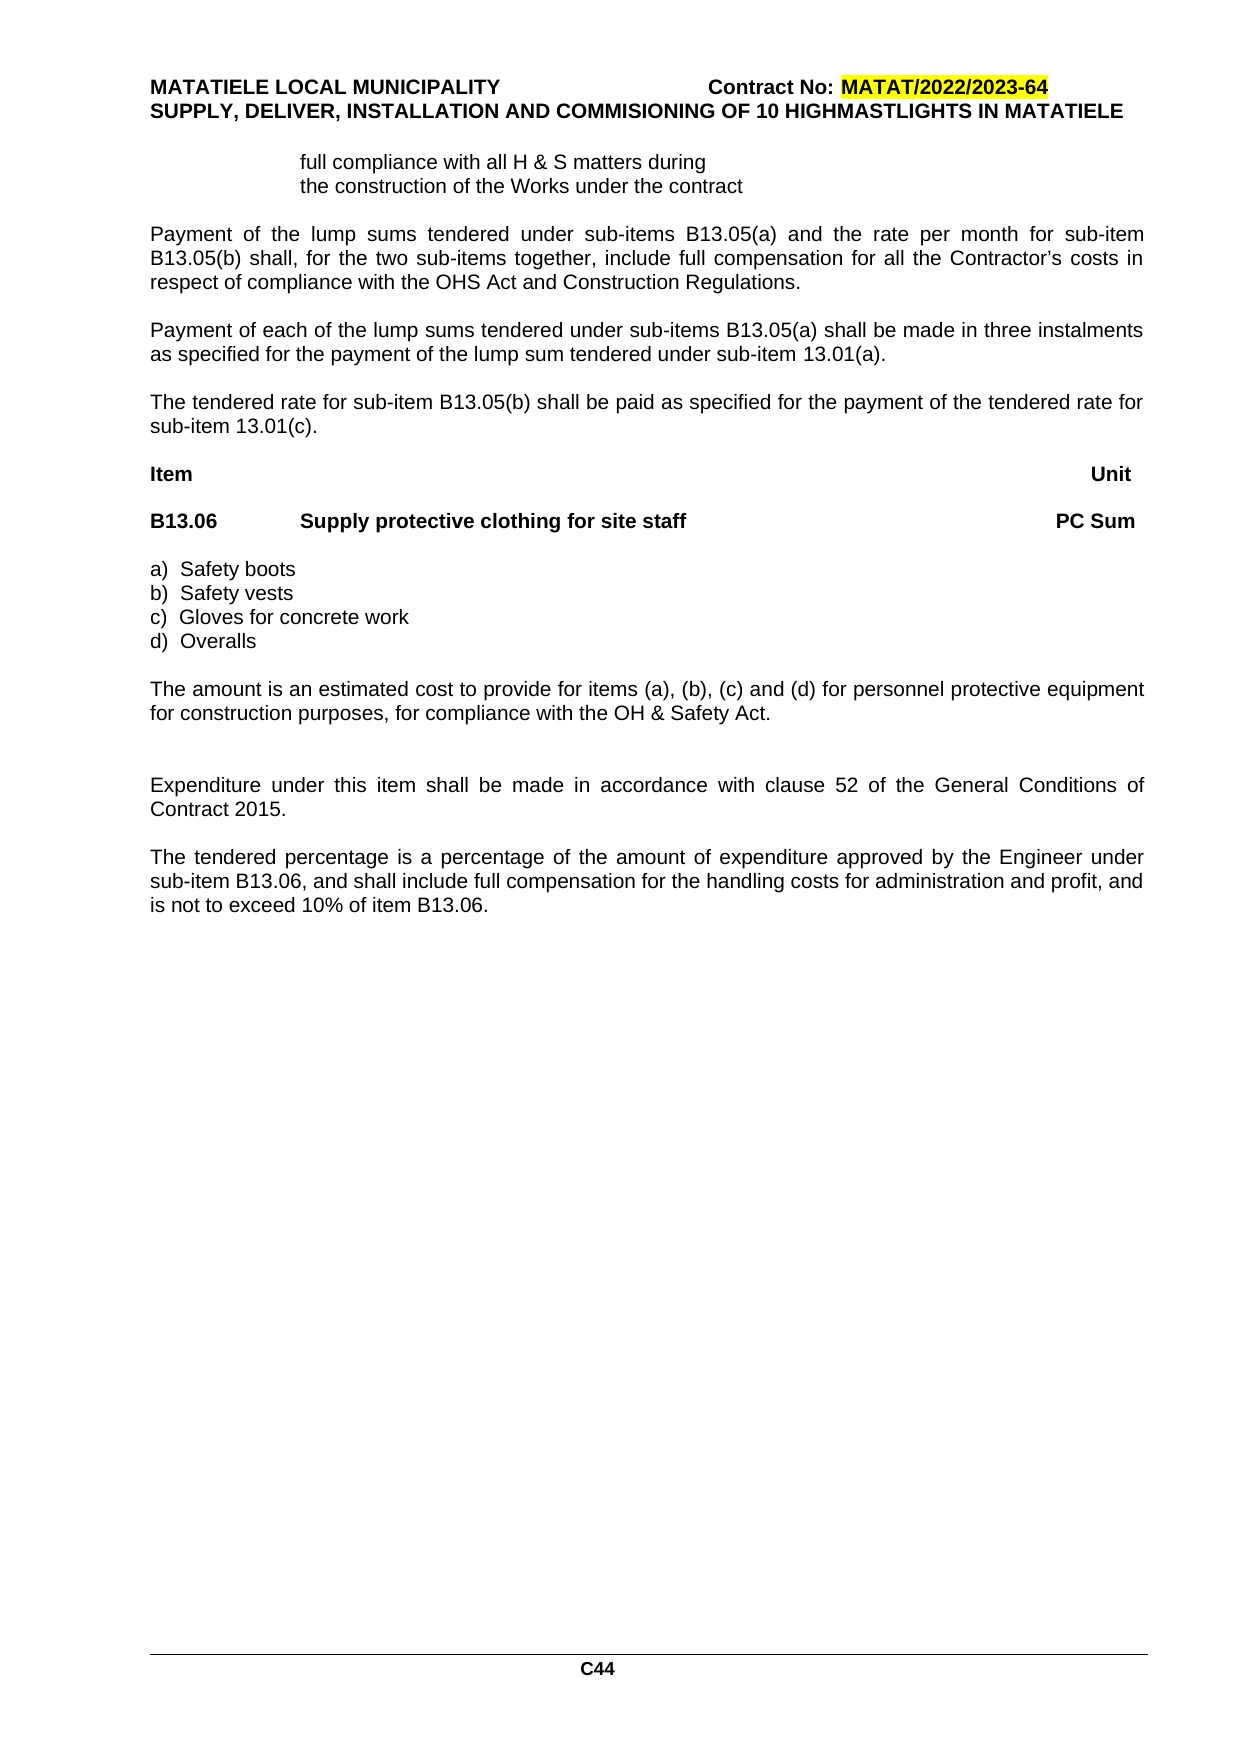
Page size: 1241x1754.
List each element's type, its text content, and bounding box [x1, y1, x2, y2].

text full compliance with all H & S matters during [150, 150, 1146, 174]
text The tendered rate for sub-item B13.05(b) shall be paid as specified for the payment of the tendered rate for sub-item 13.01(c). [150, 389, 1146, 437]
text the construction of the Works under the contract [150, 174, 1146, 198]
text Item Unit [150, 461, 1146, 485]
text d) Overalls [150, 629, 1146, 653]
text Expenditure under this item shall be made in accordance with clause 52 of the General Conditions of Contract 2015. [150, 773, 1146, 821]
text b) Safety vests [150, 581, 1146, 605]
text Payment of the lump sums tendered under sub-items B13.05(a) and the rate per month for sub-item B13.05(b) shall, for the two sub-items together, include full compensation for all the Contractor’s costs in respect of compliance with the OHS Act and Construction Regulations. [150, 222, 1146, 294]
text Payment of each of the lump sums tendered under sub-items B13.05(a) shall be made in three instalments as specified for the payment of the lump sum tendered under sub-item 13.01(a). [150, 318, 1146, 366]
text The amount is an estimated cost to provide for items (a), (b), (c) and (d) for personnel protective equipment for construction purposes, for compliance with the OH & Safety Act. [150, 677, 1146, 725]
text a) Safety boots [150, 557, 1146, 581]
text B13.06 Supply protective clothing for site staff PC Sum [150, 509, 1146, 533]
text The tendered percentage is a percentage of the amount of expenditure approved by the Engineer under sub-item B13.06, and shall include full compensation for the handling costs for administration and profit, and is not to exceed 10% of item B13.06. [150, 845, 1146, 917]
text c) Gloves for concrete work [150, 605, 1146, 629]
